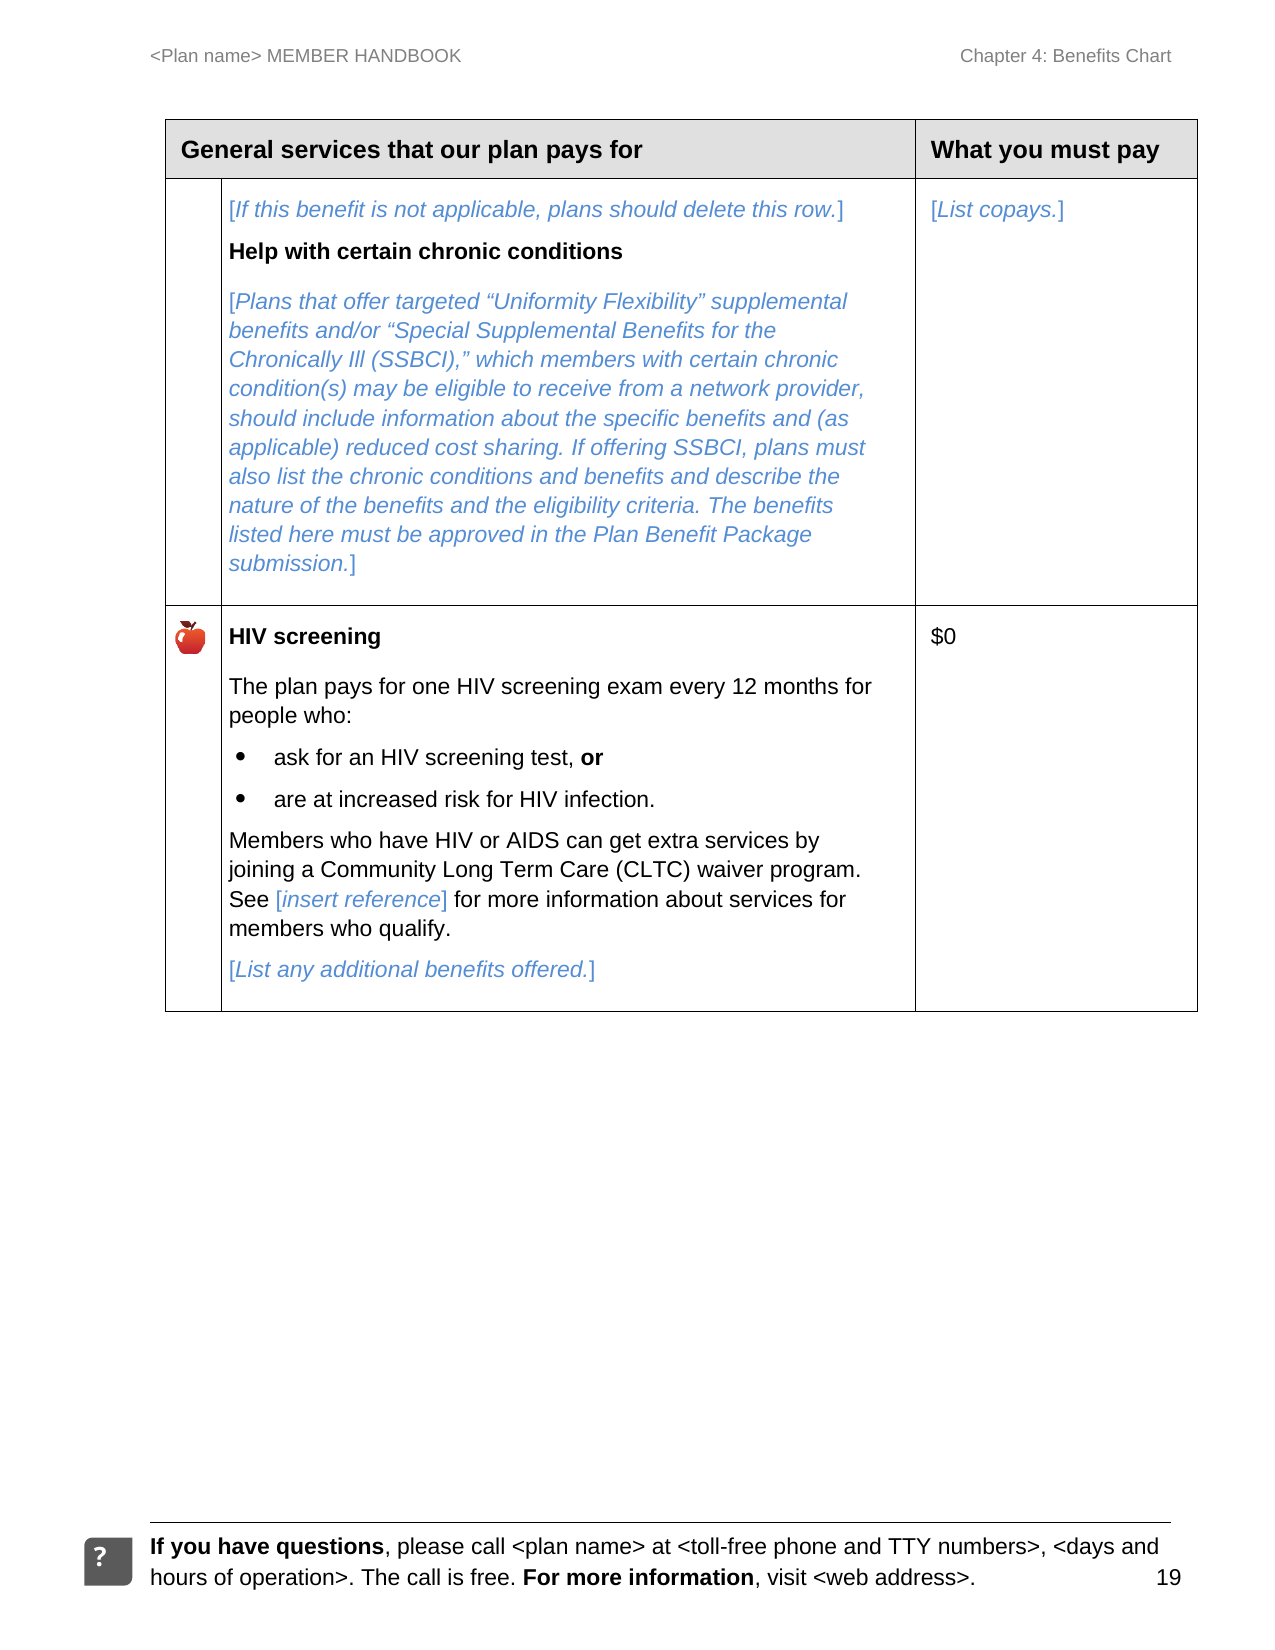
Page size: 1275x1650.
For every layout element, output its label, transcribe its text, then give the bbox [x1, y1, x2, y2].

table_header General services that our plan pays for [166, 120, 915, 178]
table_cell [List copays.] [916, 179, 1197, 605]
table_cell $0 [916, 606, 1197, 1011]
table_cell HIV screening The plan pays for one HIV screening exam every 12 months for people who: ask for an HIV screening test, or are at increased risk for HIV infection. Members who have HIV or AIDS can get extra services by joining a Community Long Term Care (CLTC) waiver program. See [insert reference] for more information about services for members who qualify. [List any additional benefits offered.] [222, 606, 915, 1011]
table_cell [166, 606, 221, 1011]
table_cell [166, 179, 221, 605]
table_header What you must pay [916, 120, 1197, 178]
picture [175, 621, 206, 654]
table_cell [If this benefit is not applicable, plans should delete this row.] Help with certain chronic conditions [Plans that offer targeted “Uniformity Flexibility” supplemental benefits and/or “Special Supplemental Benefits for the Chronically Ill (SSBCI),” which members with certain chronic condition(s) may be eligible to receive from a network provider, should include information about the specific benefits and (as applicable) reduced cost sharing. If offering SSBCI, plans must also list the chronic conditions and benefits and describe the nature of the benefits and the eligibility criteria. The benefits listed here must be approved in the Plan Benefit Package submission.] [222, 179, 915, 605]
